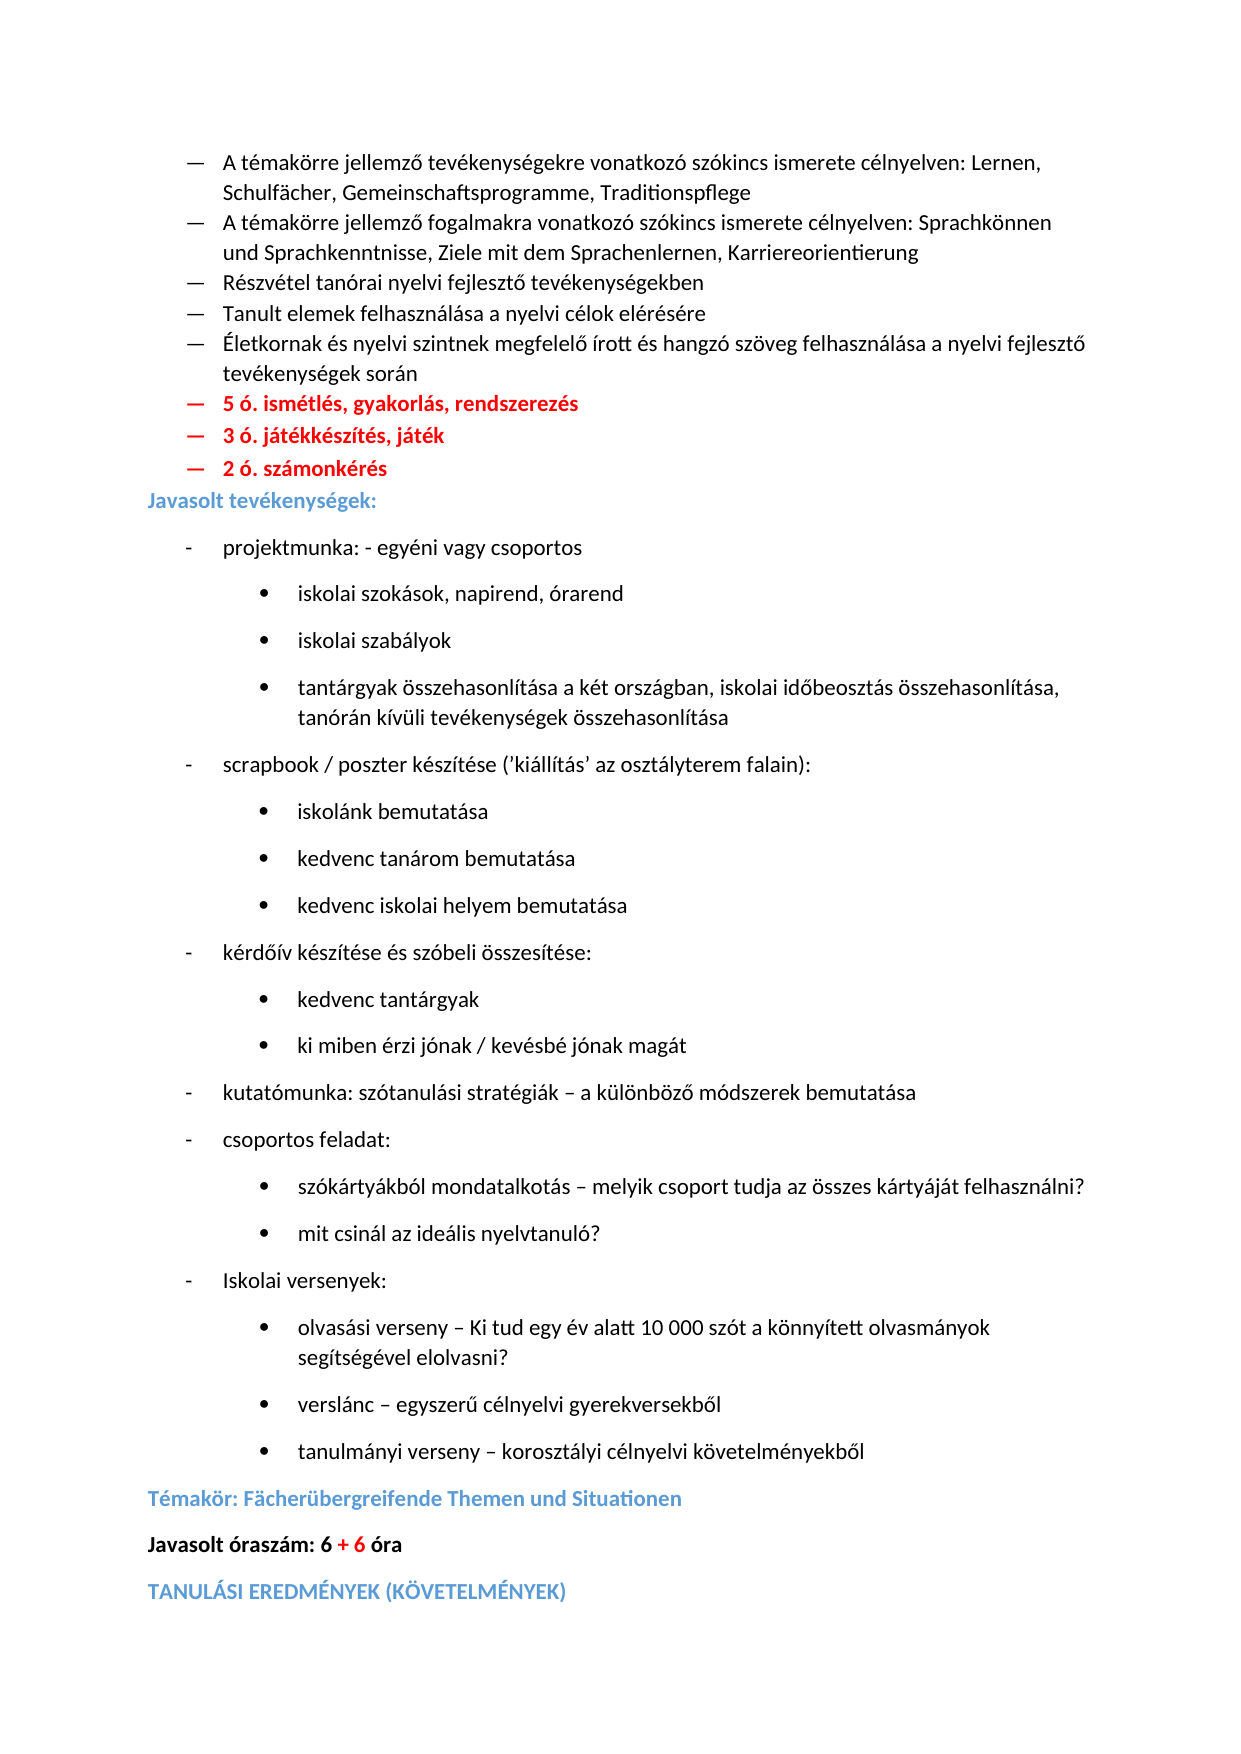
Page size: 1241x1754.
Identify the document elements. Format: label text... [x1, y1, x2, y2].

list 3 ó. játékkészítés, játék [185, 421, 1093, 449]
list iskolai szabályok [260, 626, 1093, 654]
list mit csinál az ideális nyelvtanuló? [260, 1219, 1093, 1247]
list csoportos feladat: [185, 1125, 1093, 1153]
list iskolai szokások, napirend, órarend [260, 579, 1093, 608]
text Javasolt tevékenységek: [148, 486, 1093, 514]
list olvasási verseny – Ki tud egy év alatt 10 000 szót a könnyített olvasmányok segítségével elolvasni? [260, 1313, 1093, 1371]
list A témakörre jellemző fogalmakra vonatkozó szókincs ismerete célnyelven: Sprachkönnen und Sprachkenntnisse, Ziele mit dem Sprachenlernen, Karriereorientierung [185, 208, 1093, 266]
list Részvétel tanórai nyelvi fejlesztő tevékenységekben [185, 268, 1093, 296]
list tanulmányi verseny – korosztályi célnyelvi követelményekből [260, 1437, 1093, 1465]
list 2 ó. számonkérés [185, 454, 1093, 482]
text Témakör: Fächerübergreifende Themen und Situationen [148, 1484, 1093, 1512]
list kedvenc tanárom bemutatása [259, 844, 1093, 872]
list szókártyákból mondatalkotás – melyik csoport tudja az összes kártyáját felhasználni? [260, 1172, 1093, 1200]
list A témakörre jellemző tevékenységekre vonatkozó szókincs ismerete célnyelven: Lernen, Schulfächer, Gemeinschaftsprogramme, Traditionspflege [185, 148, 1093, 206]
list ki miben érzi jónak / kevésbé jónak magát [259, 1032, 1093, 1060]
text Javasolt óraszám: 6 + 6 óra [148, 1531, 1093, 1559]
list 5 ó. ismétlés, gyakorlás, rendszerezés [185, 389, 1093, 417]
list kedvenc iskolai helyem bemutatása [259, 891, 1093, 919]
list kérdőív készítése és szóbeli összesítése: [185, 938, 1093, 966]
list kedvenc tantárgyak [259, 985, 1093, 1013]
list Tanult elemek felhasználása a nyelvi célok elérésére [185, 299, 1093, 327]
list kutatómunka: szótanulási stratégiák – a különböző módszerek bemutatása [185, 1078, 1093, 1107]
text TANULÁSI EREDMÉNYEK (KÖVETELMÉNYEK) [148, 1577, 1093, 1606]
list scrapbook / poszter készítése (’kiállítás’ az osztályterem falain): [185, 750, 1093, 778]
list iskolánk bemutatása [259, 797, 1093, 825]
list verslánc – egyszerű célnyelvi gyerekversekből [260, 1390, 1093, 1418]
list tantárgyak összehasonlítása a két országban, iskolai időbeosztás összehasonlítása, tanórán kívüli tevékenységek összehasonlítása [260, 673, 1093, 732]
list projektmunka: - egyéni vagy csoportos [185, 533, 1093, 561]
list Életkornak és nyelvi szintnek megfelelő írott és hangzó szöveg felhasználása a nyelvi fejlesztő tevékenységek során [185, 329, 1093, 387]
list Iskolai versenyek: [185, 1266, 1093, 1294]
